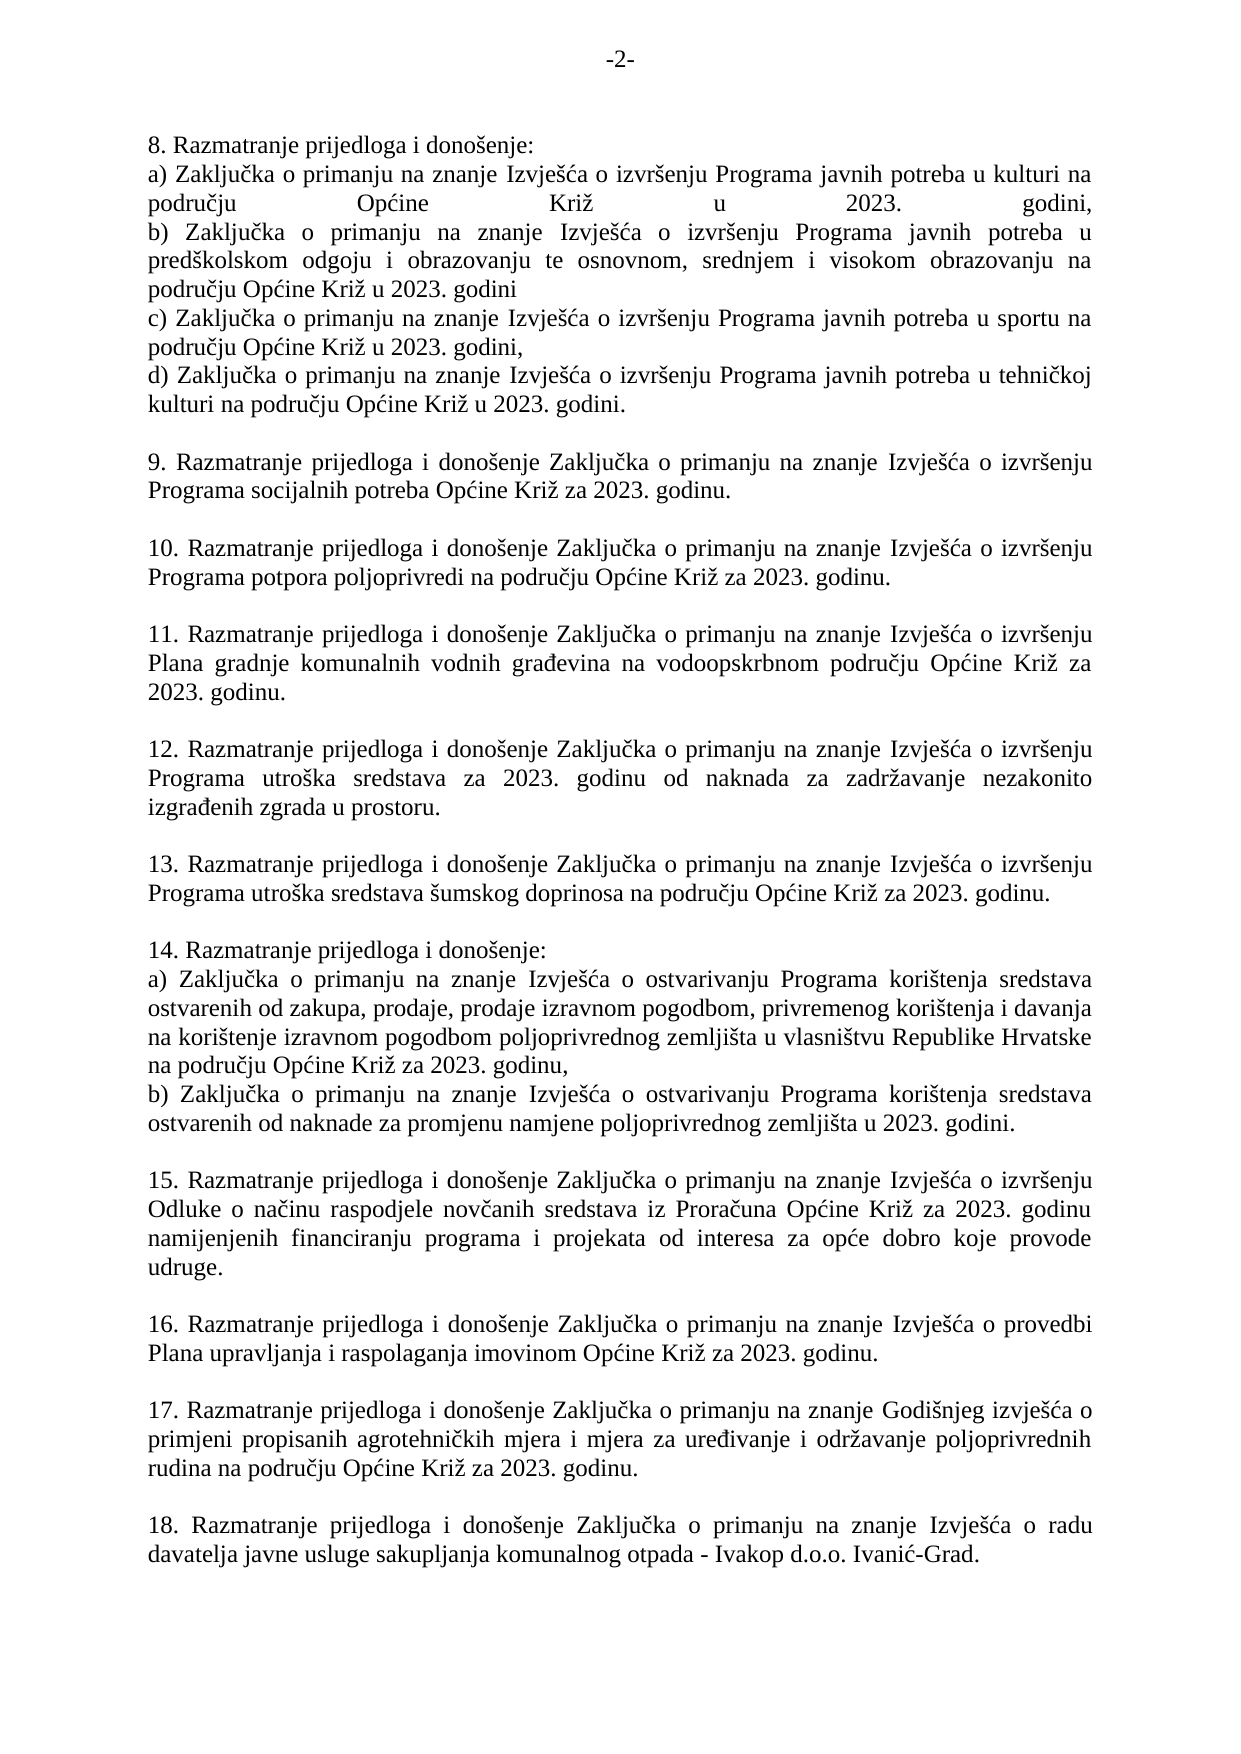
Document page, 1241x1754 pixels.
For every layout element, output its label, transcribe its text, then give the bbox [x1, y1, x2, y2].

text 12. Razmatranje prijedloga i donošenje Zaključka o primanju na znanje Izvješća o izvršenju Programa utroška sredstava za 2023. godinu od naknada za zadržavanje nezakonito izgrađenih zgrada u prostoru. [148, 734, 1093, 821]
text d) Zaključka o primanju na znanje Izvješća o izvršenju Programa javnih potreba u tehničkoj kulturi na području Općine Križ u 2023. godini. [148, 361, 1093, 418]
text 11. Razmatranje prijedloga i donošenje Zaključka o primanju na znanje Izvješća o izvršenju Plana gradnje komunalnih vodnih građevina na vodoopskrbnom području Općine Križ za 2023. godinu. [148, 619, 1093, 706]
text 16. Razmatranje prijedloga i donošenje Zaključka o primanju na znanje Izvješća o provedbi Plana upravljanja i raspolaganja imovinom Općine Križ za 2023. godinu. [148, 1309, 1093, 1367]
text 18. Razmatranje prijedloga i donošenje Zaključka o primanju na znanje Izvješća o radu davatelja javne usluge sakupljanja komunalnog otpada - Ivakop d.o.o. Ivanić-Grad. [148, 1511, 1093, 1568]
text b) Zaključka o primanju na znanje Izvješća o ostvarivanju Programa korištenja sredstava ostvarenih od naknade za promjenu namjene poljoprivrednog zemljišta u 2023. godini. [148, 1079, 1093, 1137]
text 10. Razmatranje prijedloga i donošenje Zaključka o primanju na znanje Izvješća o izvršenju Programa potpora poljoprivredi na području Općine Križ za 2023. godinu. [148, 533, 1093, 591]
text 9. Razmatranje prijedloga i donošenje Zaključka o primanju na znanje Izvješća o izvršenju Programa socijalnih potreba Općine Križ za 2023. godinu. [148, 447, 1093, 504]
text a) Zaključka o primanju na znanje Izvješća o izvršenju Programa javnih potreba u kulturi na području Općine Križ u 2023. godini, b) Zaključka o primanju na znanje Izvješća o izvršenju Programa javnih potreba u predškolskom odgoju i obrazovanju te osnovnom, srednjem i visokom obrazovanju na području Općine Križ u 2023. godini [148, 159, 1093, 303]
text 13. Razmatranje prijedloga i donošenje Zaključka o primanju na znanje Izvješća o izvršenju Programa utroška sredstava šumskog doprinosa na području Općine Križ za 2023. godinu. [148, 849, 1093, 907]
text c) Zaključka o primanju na znanje Izvješća o izvršenju Programa javnih potreba u sportu na području Općine Križ u 2023. godini, [148, 303, 1093, 361]
text 17. Razmatranje prijedloga i donošenje Zaključka o primanju na znanje Godišnjeg izvješća o primjeni propisanih agrotehničkih mjera i mjera za uređivanje i održavanje poljoprivrednih rudina na području Općine Križ za 2023. godinu. [148, 1396, 1093, 1482]
text 14. Razmatranje prijedloga i donošenje: [148, 936, 1093, 964]
text 8. Razmatranje prijedloga i donošenje: [148, 131, 1093, 159]
text 15. Razmatranje prijedloga i donošenje Zaključka o primanju na znanje Izvješća o izvršenju Odluke o načinu raspodjele novčanih sredstava iz Proračuna Općine Križ za 2023. godinu namijenjenih financiranju programa i projekata od interesa za opće dobro koje provode udruge. [148, 1166, 1093, 1281]
text -2- [148, 44, 1093, 73]
text a) Zaključka o primanju na znanje Izvješća o ostvarivanju Programa korištenja sredstava ostvarenih od zakupa, prodaje, prodaje izravnom pogodbom, privremenog korištenja i davanja na korištenje izravnom pogodbom poljoprivrednog zemljišta u vlasništvu Republike Hrvatske na području Općine Križ za 2023. godinu, [148, 964, 1093, 1079]
